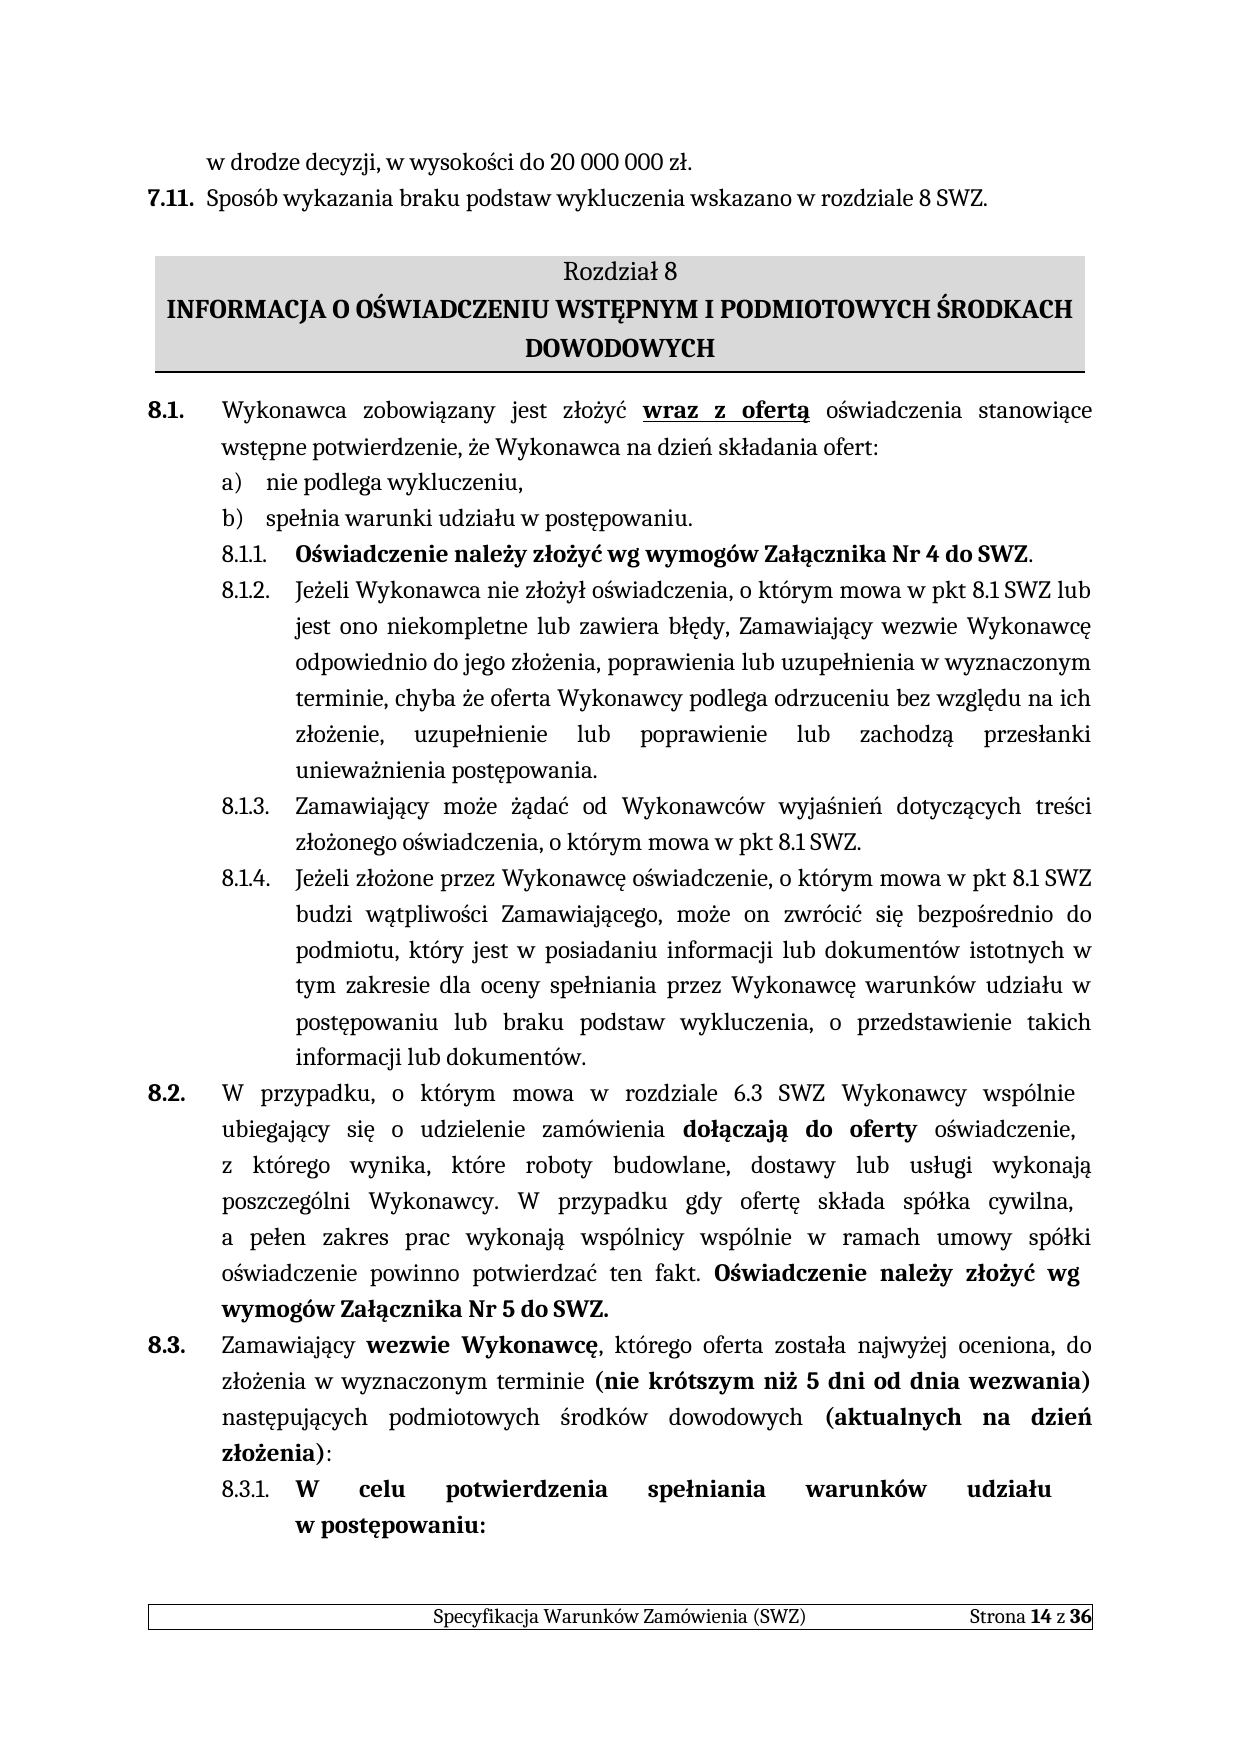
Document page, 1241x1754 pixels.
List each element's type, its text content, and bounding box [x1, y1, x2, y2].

table_header Rozdział 8 INFORMACJA O OŚWIADCZENIU WSTĘPNYM I PODMIOTOWYCH ŚRODKACH DOWODOWYCH [155, 256, 1085, 371]
list W przypadku, o którym mowa w rozdziale 6.3 SWZ Wykonawcy wspólnie ubiegający się o udzielenie zamówienia dołączają do oferty oświadczenie, z którego wynika, które roboty budowlane, dostawy lub usługi wykonają poszczególni Wykonawcy. W przypadku gdy ofertę składa spółka cywilna, a pełen zakres prac wykonają wspólnicy wspólnie w ramach umowy spółki oświadczenie powinno potwierdzać ten fakt. Oświadczenie należy złożyć wg wymogów Załącznika Nr 5 do SWZ. [148, 1079, 1092, 1324]
list spełnia warunki udziału w postępowaniu. [222, 504, 1092, 533]
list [148, 148, 1092, 176]
list Sposób wykazania braku podstaw wykluczenia wskazano w rozdziale 8 SWZ. [148, 184, 1092, 212]
list W celu potwierdzenia spełniania warunków udziału w postępowaniu: [222, 1474, 1092, 1539]
list Zamawiający może żądać od Wykonawców wyjaśnień dotyczących treści złożonego oświadczenia, o którym mowa w pkt 8.1 SWZ. [222, 792, 1092, 856]
list Jeżeli złożone przez Wykonawcę oświadczenie, o którym mowa w pkt 8.1 SWZ budzi wątpliwości Zamawiającego, może on zwrócić się bezpośrednio do podmiotu, który jest w posiadaniu informacji lub dokumentów istotnych w tym zakresie dla oceny spełniania przez Wykonawcę warunków udziału w postępowaniu lub braku podstaw wykluczenia, o przedstawienie takich informacji lub dokumentów. [222, 864, 1092, 1072]
list Zamawiający wezwie Wykonawcę, którego oferta została najwyżej oceniona, do złożenia w wyznaczonym terminie (nie krótszym niż 5 dni od dnia wezwania) następujących podmiotowych środków dowodowych (aktualnych na dzień złożenia): [148, 1331, 1092, 1467]
list Jeżeli Wykonawca nie złożył oświadczenia, o którym mowa w pkt 8.1 SWZ lub jest ono niekompletne lub zawiera błędy, Zamawiający wezwie Wykonawcę odpowiednio do jego złożenia, poprawienia lub uzupełnienia w wyznaczonym terminie, chyba że oferta Wykonawcy podlega odrzuceniu bez względu na ich złożenie, uzupełnienie lub poprawienie lub zachodzą przesłanki unieważnienia postępowania. [222, 576, 1092, 784]
list Oświadczenie należy złożyć wg wymogów Załącznika Nr 4 do SWZ. [222, 540, 1092, 569]
list nie podlega wykluczeniu, [222, 468, 1092, 497]
list Wykonawca zobowiązany jest złożyć wraz z ofertą oświadczenia stanowiące wstępne potwierdzenie, że Wykonawca na dzień składania ofert: [148, 396, 1092, 461]
